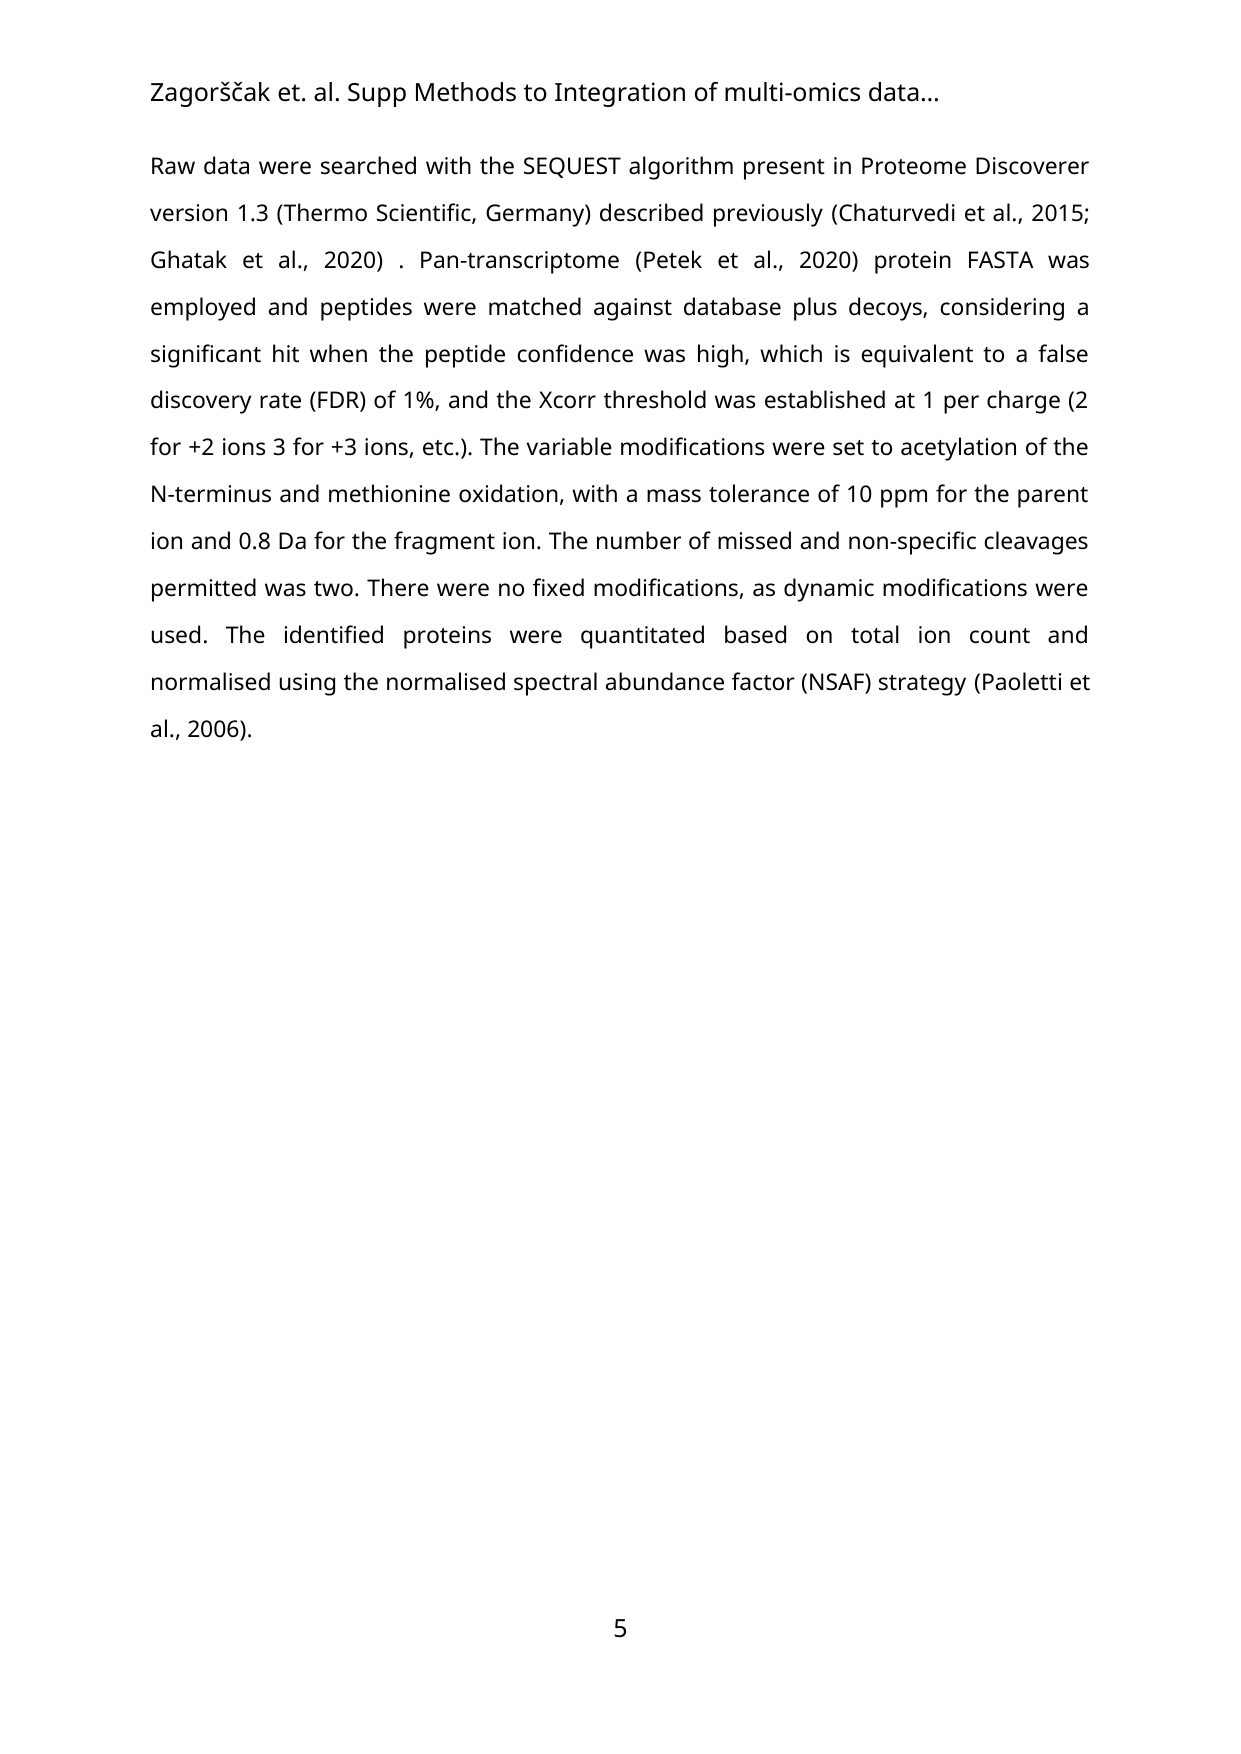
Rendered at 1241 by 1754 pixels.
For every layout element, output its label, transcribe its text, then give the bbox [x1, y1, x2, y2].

text Raw data were searched with the SEQUEST algorithm present in Proteome Discoverer version 1.3 (Thermo Scientific, Germany) described previously (Chaturvedi et al., 2015; Ghatak et al., 2020) . Pan-transcriptome (Petek et al., 2020) protein FASTA was employed and peptides were matched against database plus decoys, considering a significant hit when the peptide confidence was high, which is equivalent to a false discovery rate (FDR) of 1%, and the Xcorr threshold was established at 1 per charge (2 for +2 ions 3 for +3 ions, etc.). The variable modifications were set to acetylation of the N-terminus and methionine oxidation, with a mass tolerance of 10 ppm for the parent ion and 0.8 Da for the fragment ion. The number of missed and non-specific cleavages permitted was two. There were no fixed modifications, as dynamic modifications were used. The identified proteins were quantitated based on total ion count and normalised using the normalised spectral abundance factor (NSAF) strategy (Paoletti et al., 2006). [150, 150, 1090, 744]
